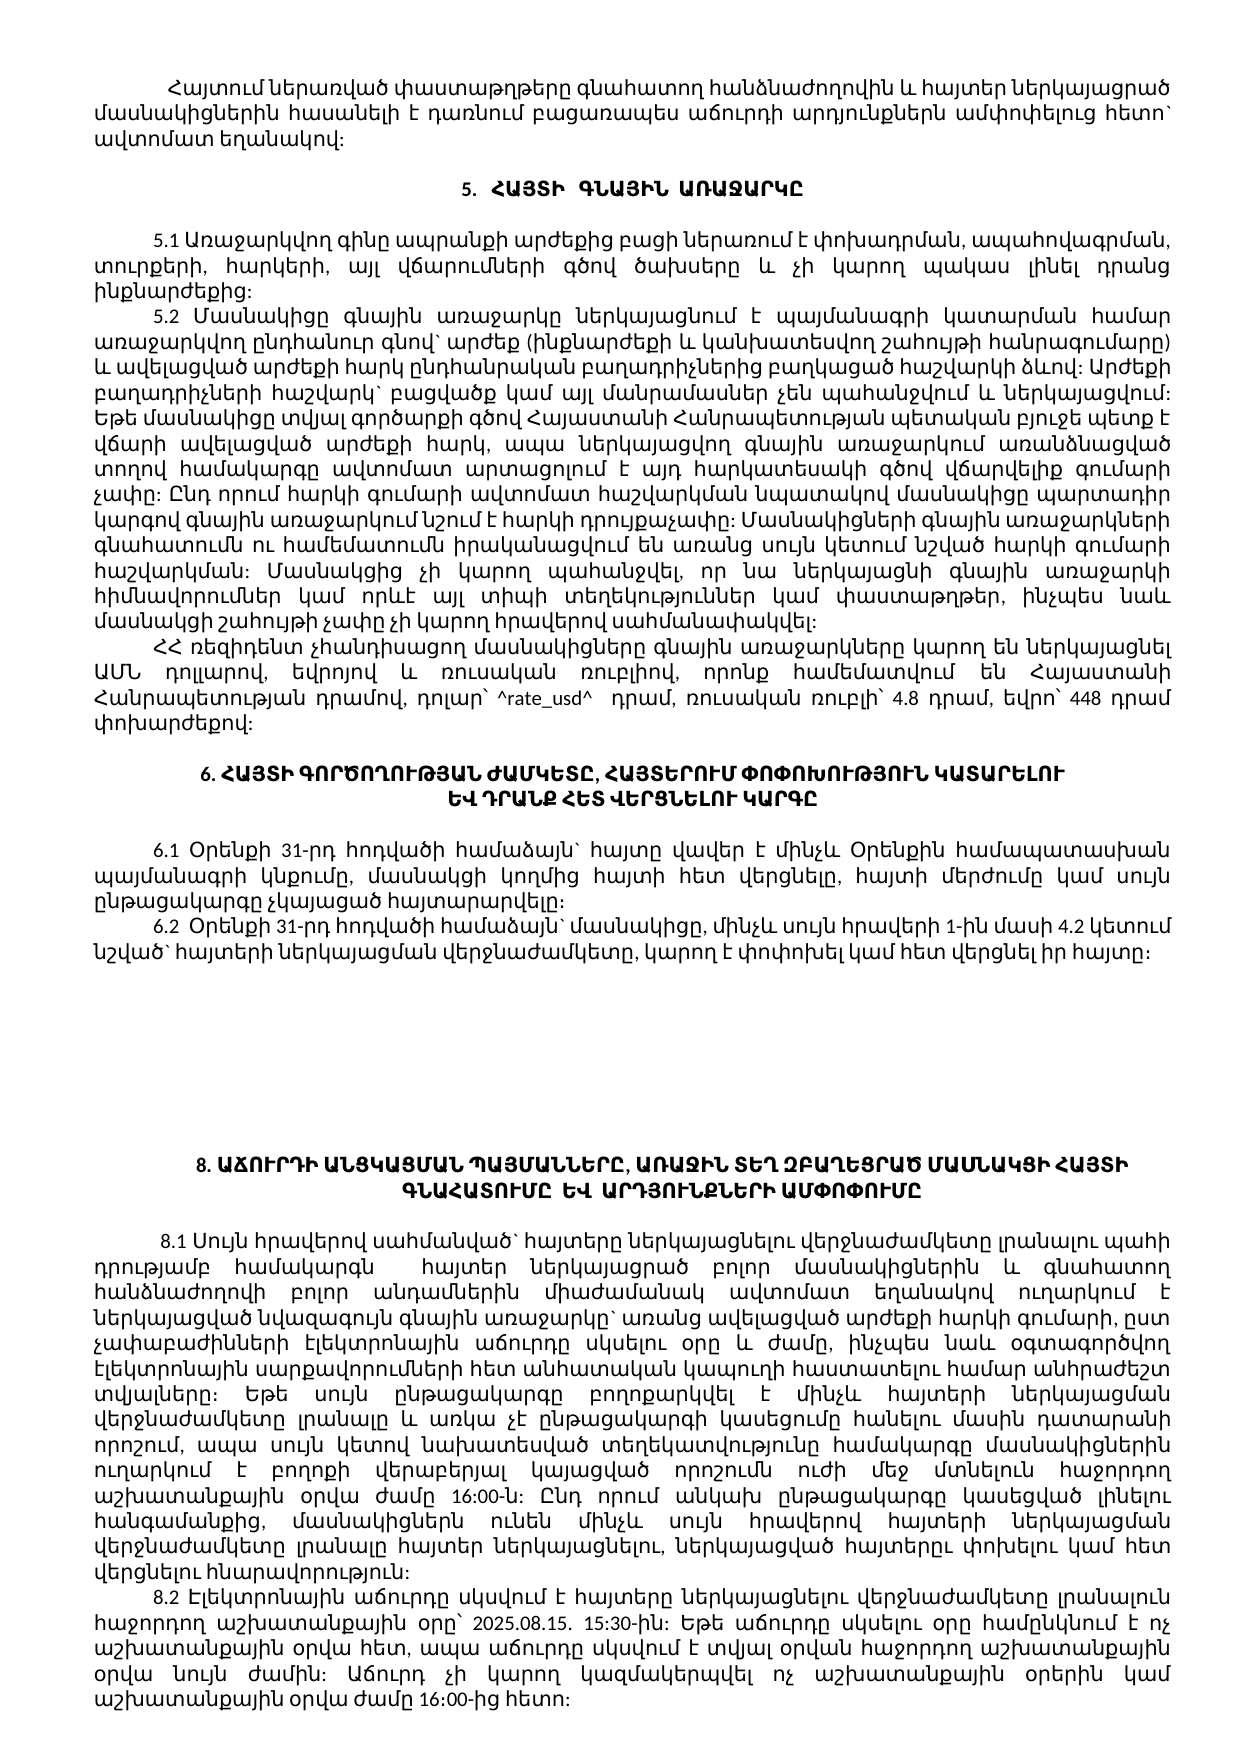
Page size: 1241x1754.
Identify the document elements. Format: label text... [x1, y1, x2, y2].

text Հայտում ներառված փաստաթղթերը գնահատող հանձնաժողովին և հայտեր ներկայացրած մասնակիցներին հասանելի է դառնում բացառապես աճուրդի արդյունքներն ամփոփելուց հետո` ավտոմատ եղանակով: [94, 75, 1171, 151]
text 5.1 Առաջարկվող գինը ապրանքի արժեքից բացի ներառում է փոխադրման, ապահովագրման, տուրքերի, հարկերի, այլ վճարումների գծով ծախսերը և չի կարող պակաս լինել դրանց ինքնարժեքից: [94, 227, 1171, 304]
text ԳՆԱՀԱՏՈՒՄԸ ԵՎ ԱՐԴՅՈՒՆՔՆԵՐԻ ԱՄՓՈՓՈՒՄԸ [94, 1178, 1171, 1203]
text 8.1 Սույն հրավերով սահմանված` հայտերը ներկայացնելու վերջնաժամկետը լրանալու պահի դրությամբ համակարգն հայտեր ներկայացրած բոլոր մասնակիցներին և գնահատող հանձնաժողովի բոլոր անդամներին միաժամանակ ավտոմատ եղանակով ուղարկում է ներկայացված նվազագույն գնային առաջարկը` առանց ավելացված արժեքի հարկի գումարի, ըստ չափաբաժինների էլեկտրոնային աճուրդը սկսելու օրը և ժամը, ինչպես նաև օգտագործվող էլեկտրոնային սարքավորումների հետ անհատական կապուղի հաստատելու համար անհրաժեշտ տվյալները։ Եթե սույն ընթացակարգը բողոքարկվել է մինչև հայտերի ներկայացման վերջնաժամկետը լրանալը և առկա չէ ընթացակարգի կասեցումը հանելու մասին դատարանի որոշում, ապա սույն կետով նախատեսված տեղեկատվությունը համակարգը մասնակիցներին ուղարկում է բողոքի վերաբերյալ կայացված որոշումն ուժի մեջ մտնելուն հաջորդող աշխատանքային օրվա ժամը 16:00-ն: Ընդ որում անկախ ընթացակարգը կասեցված լինելու հանգամանքից, մասնակիցներն ունեն մինչև սույն հրավերով հայտերի ներկայացման վերջնաժամկետը լրանալը հայտեր ներկայացնելու, ներկայացված հայտերըւ փոխելու կամ հետ վերցնելու հնարավորություն: [94, 1229, 1171, 1584]
text ՀՀ ռեզիդենտ չհանդիսացող մասնակիցները գնային առաջարկները կարող են ներկայացնել ԱՄՆ դոլլարով, եվրոյով և ռուսական ռուբլիով, որոնք համեմատվում են Հայաստանի Հանրապետության դրամով, դոլար՝ ^rate_usd^ դրամ, ռուսական ռուբլի՝ 4.8 դրամ, եվրո՝ 448 դրամ փոխարժեքով: [94, 634, 1171, 736]
text 6.2 Օրենքի 31-րդ հոդվածի համաձայն` մասնակիցը, մինչև սույն հրավերի 1-ին մասի 4.2 կետում նշված` հայտերի ներկայացման վերջնաժամկետը, կարող է փոփոխել կամ հետ վերցնել իր հայտը։ [94, 914, 1171, 964]
text 5. ՀԱՅՏԻ ԳՆԱՅԻՆ ԱՌԱՋԱՐԿԸ [94, 177, 1171, 202]
text 6. ՀԱՅՏԻ ԳՈՐԾՈՂՈՒԹՅԱՆ ԺԱՄԿԵՏԸ, ՀԱՅՏԵՐՈՒՄ ՓՈՓՈԽՈՒԹՅՈՒՆ ԿԱՏԱՐԵԼՈՒ [94, 761, 1171, 787]
text 8. ԱՃՈՒՐԴԻ ԱՆՑԿԱՑՄԱՆ ՊԱՅՄԱՆՆԵՐԸ, ԱՌԱՋԻՆ ՏԵՂ ԶԲԱՂԵՑՐԱԾ ՄԱՍՆԱԿՑԻ ՀԱՅՏԻ [94, 1152, 1171, 1178]
text 6.1 Օրենքի 31-րդ հոդվածի համաձայն` հայտը վավեր է մինչև Օրենքին համապատասխան պայմանագրի կնքումը, մասնակցի կողմից հայտի հետ վերցնելը, հայտի մերժումը կամ սույն ընթացակարգը չկայացած հայտարարվելը։ [94, 837, 1171, 914]
text ԵՎ ԴՐԱՆՔ ՀԵՏ ՎԵՐՑՆԵԼՈՒ ԿԱՐԳԸ [94, 787, 1171, 812]
text 5.2 Մասնակիցը գնային առաջարկը ներկայացնում է պայմանագրի կատարման համար առաջարկվող ընդհանուր գնով` արժեք (ինքնարժեքի և կանխատեսվող շահույթի հանրագումարը) և ավելացված արժեքի հարկ ընդհանրական բաղադրիչներից բաղկացած հաշվարկի ձևով: Արժեքի բաղադրիչների հաշվարկ` բացվածք կամ այլ մանրամասներ չեն պահանջվում և ներկայացվում: Եթե մասնակիցը տվյալ գործարքի գծով Հայաստանի Հանրապետության պետական բյուջե պետք է վճարի ավելացված արժեքի հարկ, ապա ներկայացվող գնային առաջարկում առանձնացված տողով համակարգը ավտոմատ արտացոլում է այդ հարկատեսակի գծով վճարվելիք գումարի չափը: Ընդ որում հարկի գումարի ավտոմատ հաշվարկման նպատակով մասնակիցը պարտադիր կարգով գնային առաջարկում նշում է հարկի դրույքաչափը: Մասնակիցների գնային առաջարկների գնահատումն ու համեմատումն իրականացվում են առանց սույն կետում նշված հարկի գումարի հաշվարկման: Մասնակցից չի կարող պահանջվել, որ նա ներկայացնի գնային առաջարկի հիմնավորումներ կամ որևէ այլ տիպի տեղեկություններ կամ փաստաթղթեր, ինչպես նաև մասնակցի շահույթի չափը չի կարող հրավերով սահմանափակվել: [94, 304, 1171, 634]
text 8.2 Էլեկտրոնային աճուրդը սկսվում է հայտերը ներկայացնելու վերջնաժամկետը լրանալուն հաջորդող աշխատանքային օրը՝ 2025.08.15. 15:30 -ին: Եթե աճուրդը սկսելու օրը համընկնում է ոչ աշխատանքային օրվա հետ, ապա աճուրդը սկսվում է տվյալ օրվան հաջորդող աշխատանքային օրվա նույն ժամին: Աճուրդ չի կարող կազմակերպվել ոչ աշխատանքային օրերին կամ աշխատանքային օրվա ժամը 16։00-ից հետո: [94, 1584, 1171, 1712]
